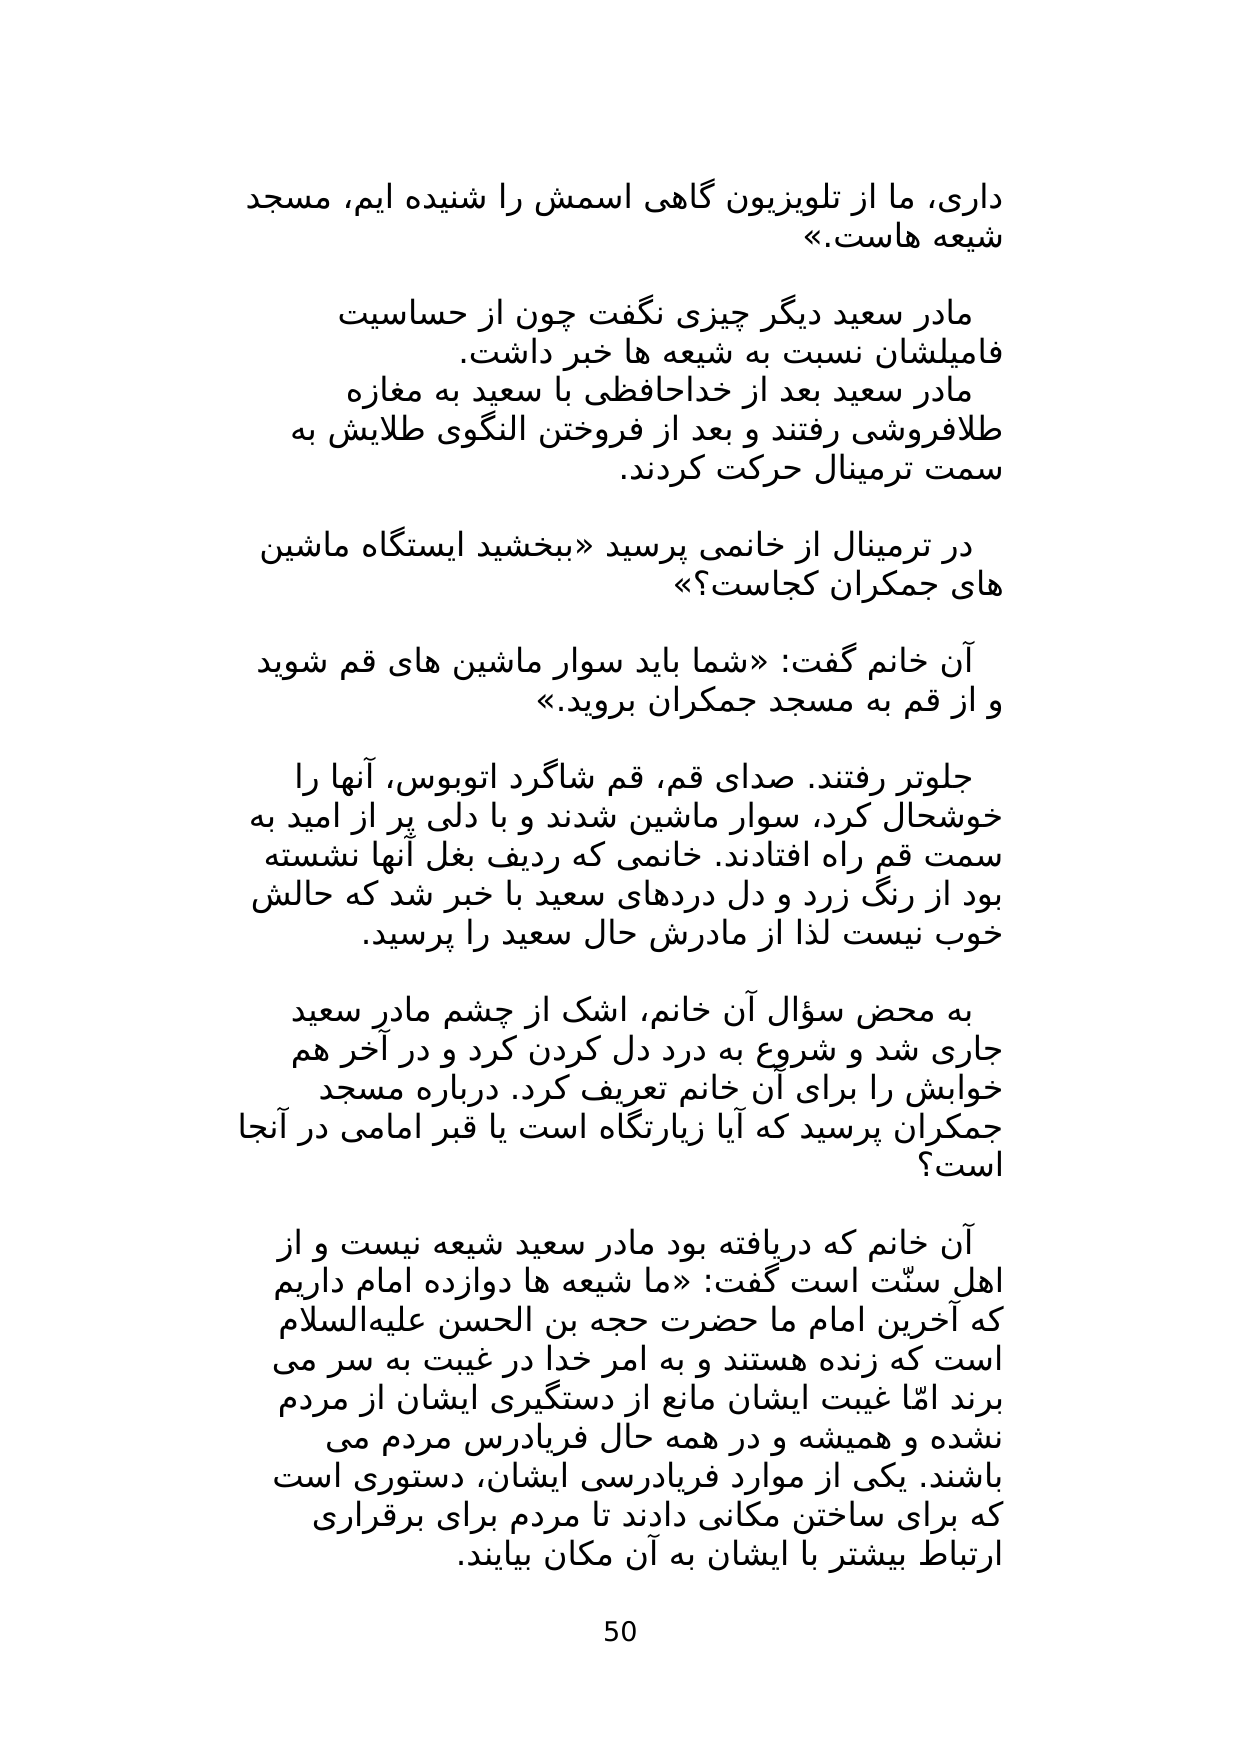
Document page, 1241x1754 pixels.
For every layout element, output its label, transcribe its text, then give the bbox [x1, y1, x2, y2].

text در ترمینال از خانمی پرسید «ببخشید ایستگاه ماشین های جمکران کجاست؟» [236, 526, 1004, 603]
text آن خانم که دریافته بود مادر سعید شیعه نیست و از اهل سنّت است گفت: «ما شیعه ها دوازده امام داریم که آخرین امام ما حضرت حجه بن الحسن عليه‌السلام است که زنده هستند و به امر خدا در غیبت به سر می برند امّا غیبت ایشان مانع از دستگیری ایشان از مردم نشده و همیشه و در همه حال فریادرس مردم می باشند. یکی از موارد فریادرسی ایشان، دستوری است که برای ساختن مکانی دادند تا مردم برای برقراری ارتباط بیشتر با ایشان به آن مکان بیایند. [236, 1223, 1004, 1573]
text آن خانم گفت: «شما باید سوار ماشین های قم شوید و از قم به مسجد جمکران بروید.» [236, 642, 1004, 719]
text به محض سؤال آن خانم، اشک از چشم مادر سعید جاری شد و شروع به درد دل کردن کرد و در آخر هم خوابش را برای آن خانم تعریف کرد. درباره مسجد جمکران پرسید که آیا زیارتگاه است یا قبر امامی در آنجا است؟ [236, 991, 1004, 1185]
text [236, 177, 1004, 255]
text جلوتر رفتند. صدای قم، قم شاگرد اتوبوس، آنها را خوشحال کرد، سوار ماشین شدند و با دلی پر از امید به سمت قم راه افتادند. خانمی که ردیف بغل آنها نشسته بود از رنگ زرد و دل دردهای سعید با خبر شد که حالش خوب نیست لذا از مادرش حال سعید را پرسید. [236, 758, 1004, 952]
text مادر سعید بعد از خداحافظی با سعید به مغازه طلافروشی رفتند و بعد از فروختن النگوی طلایش به سمت ترمینال حرکت کردند. [236, 371, 1004, 487]
text مادر سعید دیگر چیزی نگفت چون از حساسیت فامیلشان نسبت به شیعه ها خبر داشت. [236, 293, 1004, 371]
